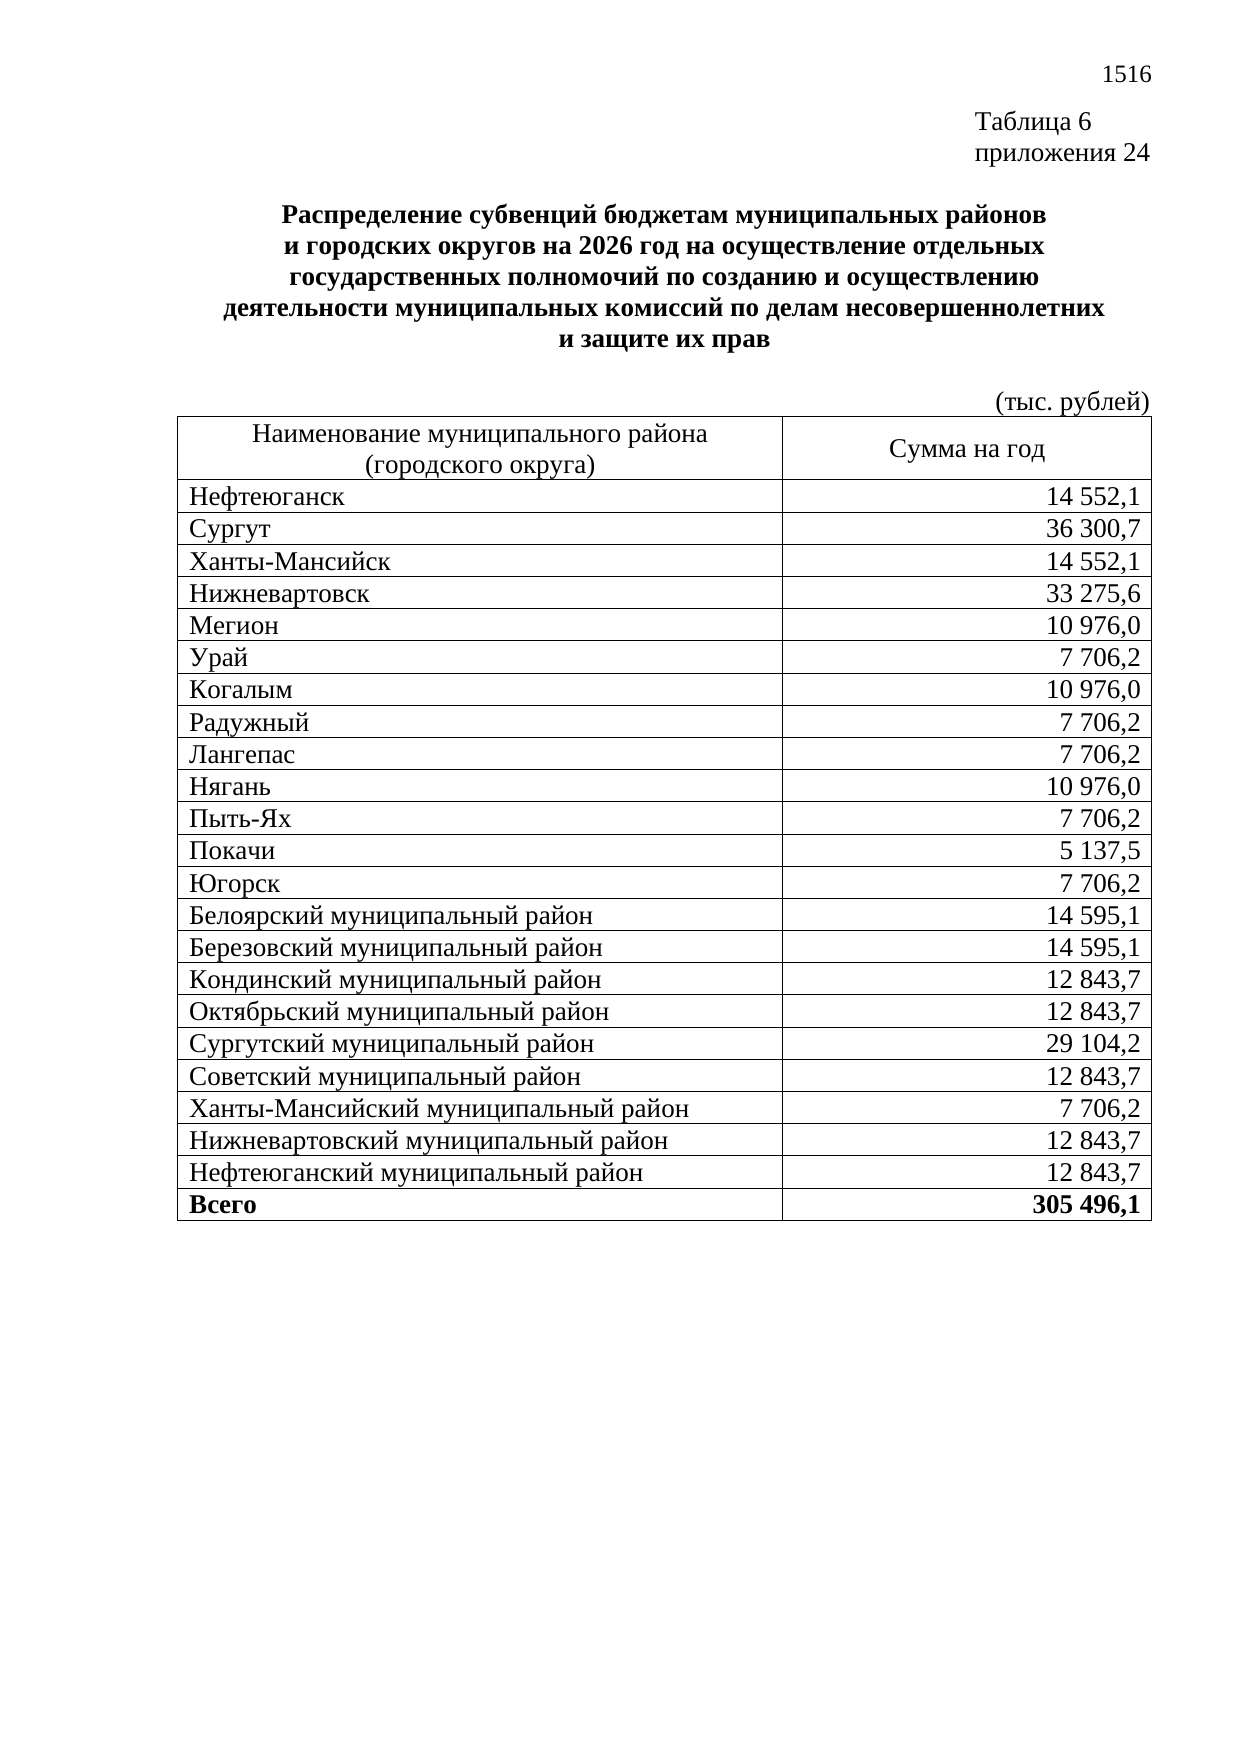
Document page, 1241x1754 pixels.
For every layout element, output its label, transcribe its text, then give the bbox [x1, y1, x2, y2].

table_cell 36 300,7 [783, 513, 1151, 544]
text и городских округов на 2026 год на осуществление отдельных государственных полномочий по созданию и осуществлению [177, 229, 1152, 291]
table_cell 305 496,1 [783, 1189, 1151, 1220]
table_cell 7 706,2 [783, 802, 1151, 833]
table_cell Ханты-Мансийский муниципальный район [178, 1092, 782, 1123]
table_cell 7 706,2 [783, 1092, 1151, 1123]
text (тыс. рублей) [915, 385, 1152, 416]
table_cell Сургутский муниципальный район [178, 1028, 782, 1059]
table_cell Нягань [178, 770, 782, 801]
text приложения 24 [974, 136, 1152, 167]
table_cell 7 706,2 [783, 867, 1151, 898]
table_cell 14 552,1 [783, 480, 1151, 512]
table_cell Кондинский муниципальный район [178, 963, 782, 994]
table_cell Советский муниципальный район [178, 1060, 782, 1091]
table_cell Мегион [178, 609, 782, 640]
table_cell 7 706,2 [783, 738, 1151, 769]
table_cell 12 843,7 [783, 995, 1151, 1027]
table_cell 12 843,7 [783, 1156, 1151, 1187]
table_cell 29 104,2 [783, 1028, 1151, 1059]
text и защите их прав [177, 323, 1152, 354]
table_cell 7 706,2 [783, 641, 1151, 672]
table_cell Радужный [178, 706, 782, 737]
table_cell 12 843,7 [783, 1060, 1151, 1091]
table_cell 12 843,7 [783, 1124, 1151, 1155]
table_header Наименование муниципального района (городского округа) [178, 417, 782, 479]
table_cell 10 976,0 [783, 674, 1151, 705]
text Таблица 6 [974, 104, 1152, 136]
table_cell 14 595,1 [783, 899, 1151, 930]
text деятельности муниципальных комиссий по делам несовершеннолетних [177, 291, 1152, 323]
table_cell Югорск [178, 867, 782, 898]
table_header Сумма на год [783, 417, 1151, 479]
table_cell Урай [178, 641, 782, 672]
table_cell 14 595,1 [783, 931, 1151, 962]
table_cell Ханты-Мансийск [178, 545, 782, 576]
table_cell 14 552,1 [783, 545, 1151, 576]
table_cell 12 843,7 [783, 963, 1151, 994]
table_cell Белоярский муниципальный район [178, 899, 782, 930]
table_cell Лангепас [178, 738, 782, 769]
table_cell Сургут [178, 513, 782, 544]
table_cell Всего [178, 1189, 782, 1220]
table_cell 33 275,6 [783, 577, 1151, 608]
table_cell Пыть-Ях [178, 802, 782, 833]
table_cell Когалым [178, 674, 782, 705]
table_cell 5 137,5 [783, 835, 1151, 866]
table_cell 10 976,0 [783, 609, 1151, 640]
table_cell Октябрьский муниципальный район [178, 995, 782, 1027]
table_cell Березовский муниципальный район [178, 931, 782, 962]
table_cell Покачи [178, 835, 782, 866]
table_cell Нефтеюганский муниципальный район [178, 1156, 782, 1187]
text Распределение субвенций бюджетам муниципальных районов [177, 198, 1152, 229]
table_cell 10 976,0 [783, 770, 1151, 801]
table_cell Нижневартовский муниципальный район [178, 1124, 782, 1155]
table_cell Нефтеюганск [178, 480, 782, 512]
table_cell Нижневартовск [178, 577, 782, 608]
table_cell 7 706,2 [783, 706, 1151, 737]
